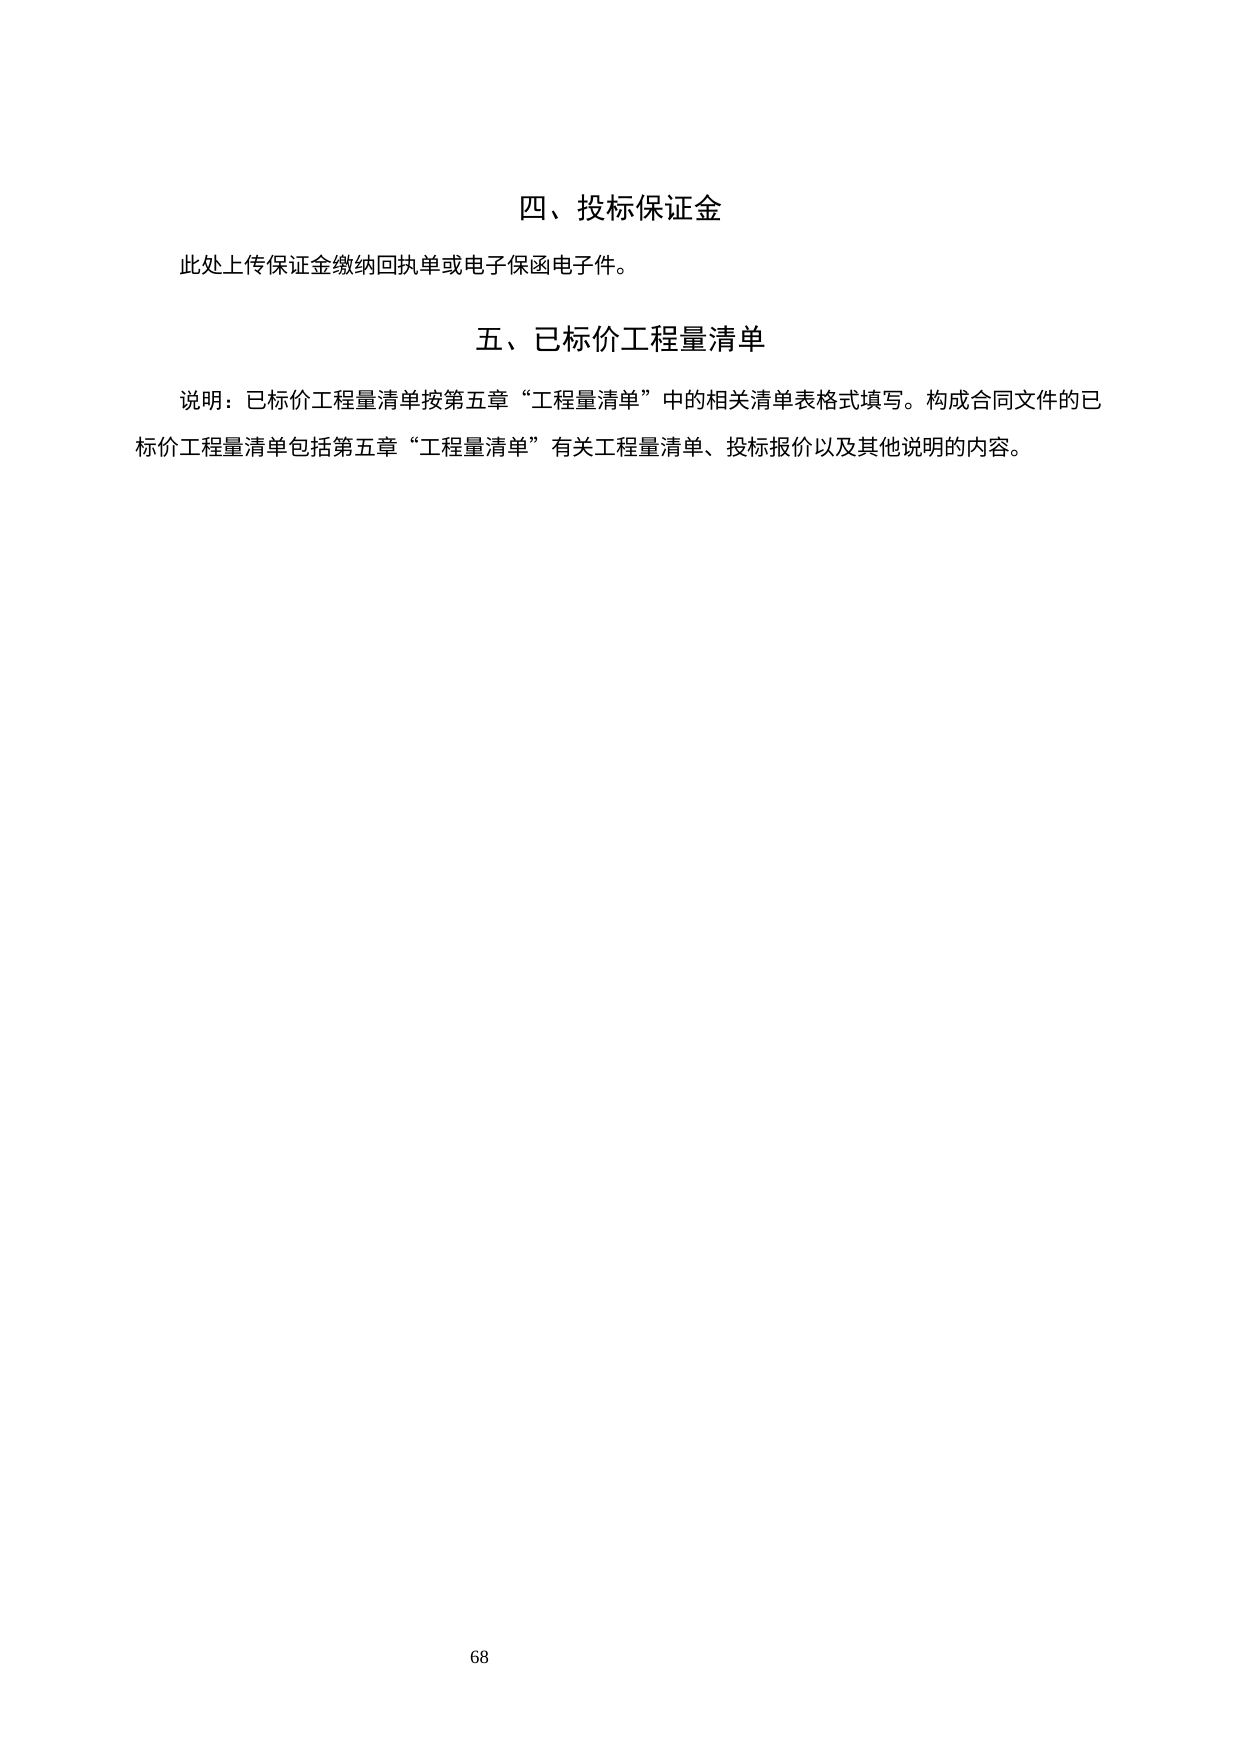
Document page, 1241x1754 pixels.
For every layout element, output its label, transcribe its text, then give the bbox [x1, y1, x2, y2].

text 说明：已标价工程量清单按第五章“工程量清单”中的相关清单表格式填写。构成合同文件的已标价工程量清单包括第五章“工程量清单”有关工程量清单、投标报价以及其他说明的内容。 [135, 383, 1105, 462]
text 四、投标保证金 [135, 190, 1105, 223]
text 此处上传保证金缴纳回执单或电子保函电子件。 [135, 248, 1105, 280]
text 五、已标价工程量清单 [135, 321, 1105, 354]
